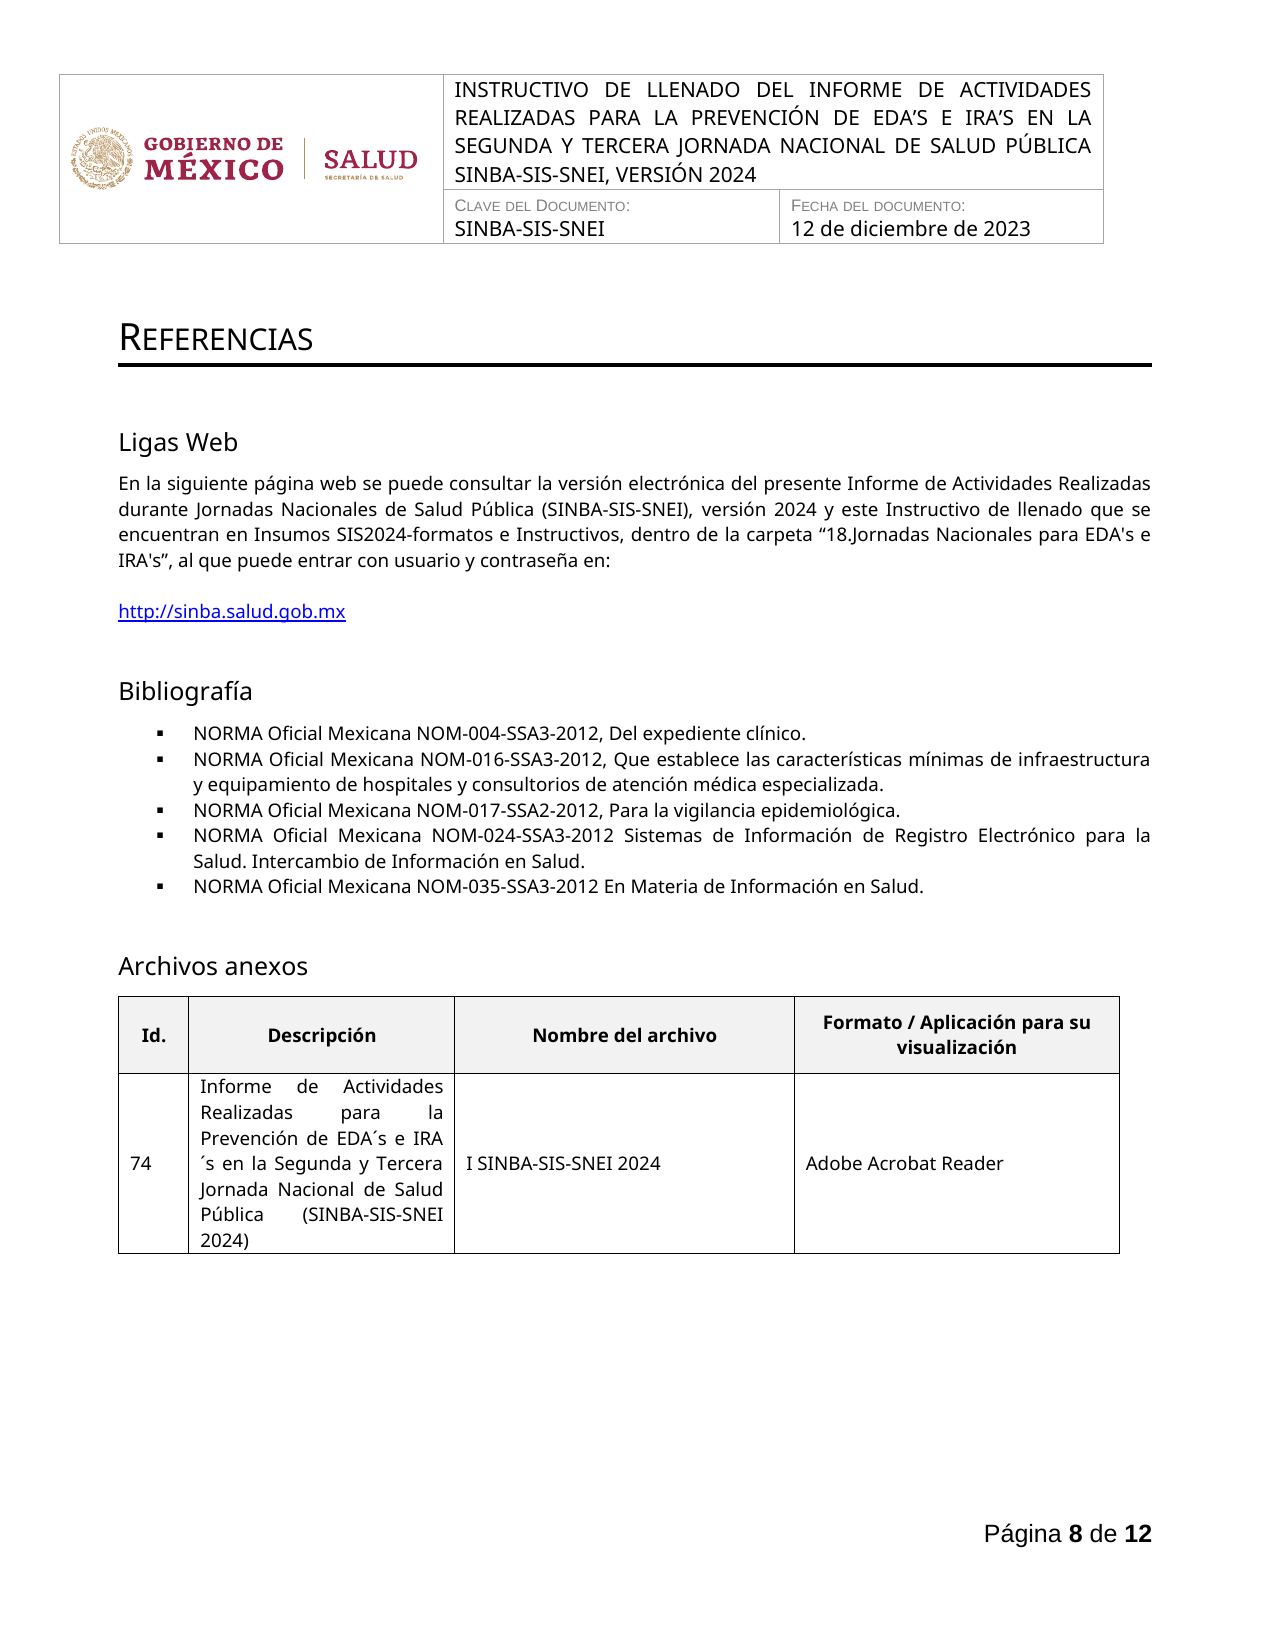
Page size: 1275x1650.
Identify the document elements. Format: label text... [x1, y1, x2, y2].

list NORMA Oficial Mexicana NOM-024-SSA3-2012 Sistemas de Información de Registro Electrónico para la Salud. Intercambio de Información en Salud. [156, 822, 1152, 873]
table_cell Informe de Actividades Realizadas para la Prevención de EDA´s e IRA´s en la Segunda y Tercera Jornada Nacional de Salud Pública (SINBA-SIS-SNEI 2024) [189, 1074, 454, 1252]
subtitle Referencias [118, 310, 1152, 363]
table_header Id. [119, 997, 188, 1073]
table_cell I SINBA-SIS-SNEI 2024 [455, 1074, 794, 1252]
table_header Nombre del archivo [455, 997, 794, 1073]
list NORMA Oficial Mexicana NOM-004-SSA3-2012, Del expediente clínico. [156, 720, 1152, 746]
list NORMA Oficial Mexicana NOM-016-SSA3-2012, Que establece las características mínimas de infraestructura y equipamiento de hospitales y consultorios de atención médica especializada. [156, 746, 1152, 797]
text http://sinba.salud.gob.mx [118, 598, 1152, 624]
list NORMA Oficial Mexicana NOM-017-SSA2-2012, Para la vigilancia epidemiológica. [156, 797, 1152, 822]
table_cell 74 [119, 1074, 188, 1252]
text En la siguiente página web se puede consultar la versión electrónica del presente Informe de Actividades Realizadas durante Jornadas Nacionales de Salud Pública (SINBA-SIS-SNEI), versión 2024 y este Instructivo de llenado que se encuentran en Insumos SIS2024-formatos e Instructivos, dentro de la carpeta “18.Jornadas Nacionales para EDA's e IRA's”, al que puede entrar con usuario y contraseña en: [118, 471, 1152, 573]
subtitle Archivos anexos [118, 949, 1152, 983]
subtitle Bibliografía [118, 674, 1152, 708]
subtitle Ligas Web [118, 424, 1152, 458]
table_header Descripción [189, 997, 454, 1073]
table_cell Adobe Acrobat Reader [795, 1074, 1119, 1252]
list NORMA Oficial Mexicana NOM-035-SSA3-2012 En Materia de Información en Salud. [156, 873, 1152, 899]
table_header Formato / Aplicación para su visualización [795, 997, 1119, 1073]
